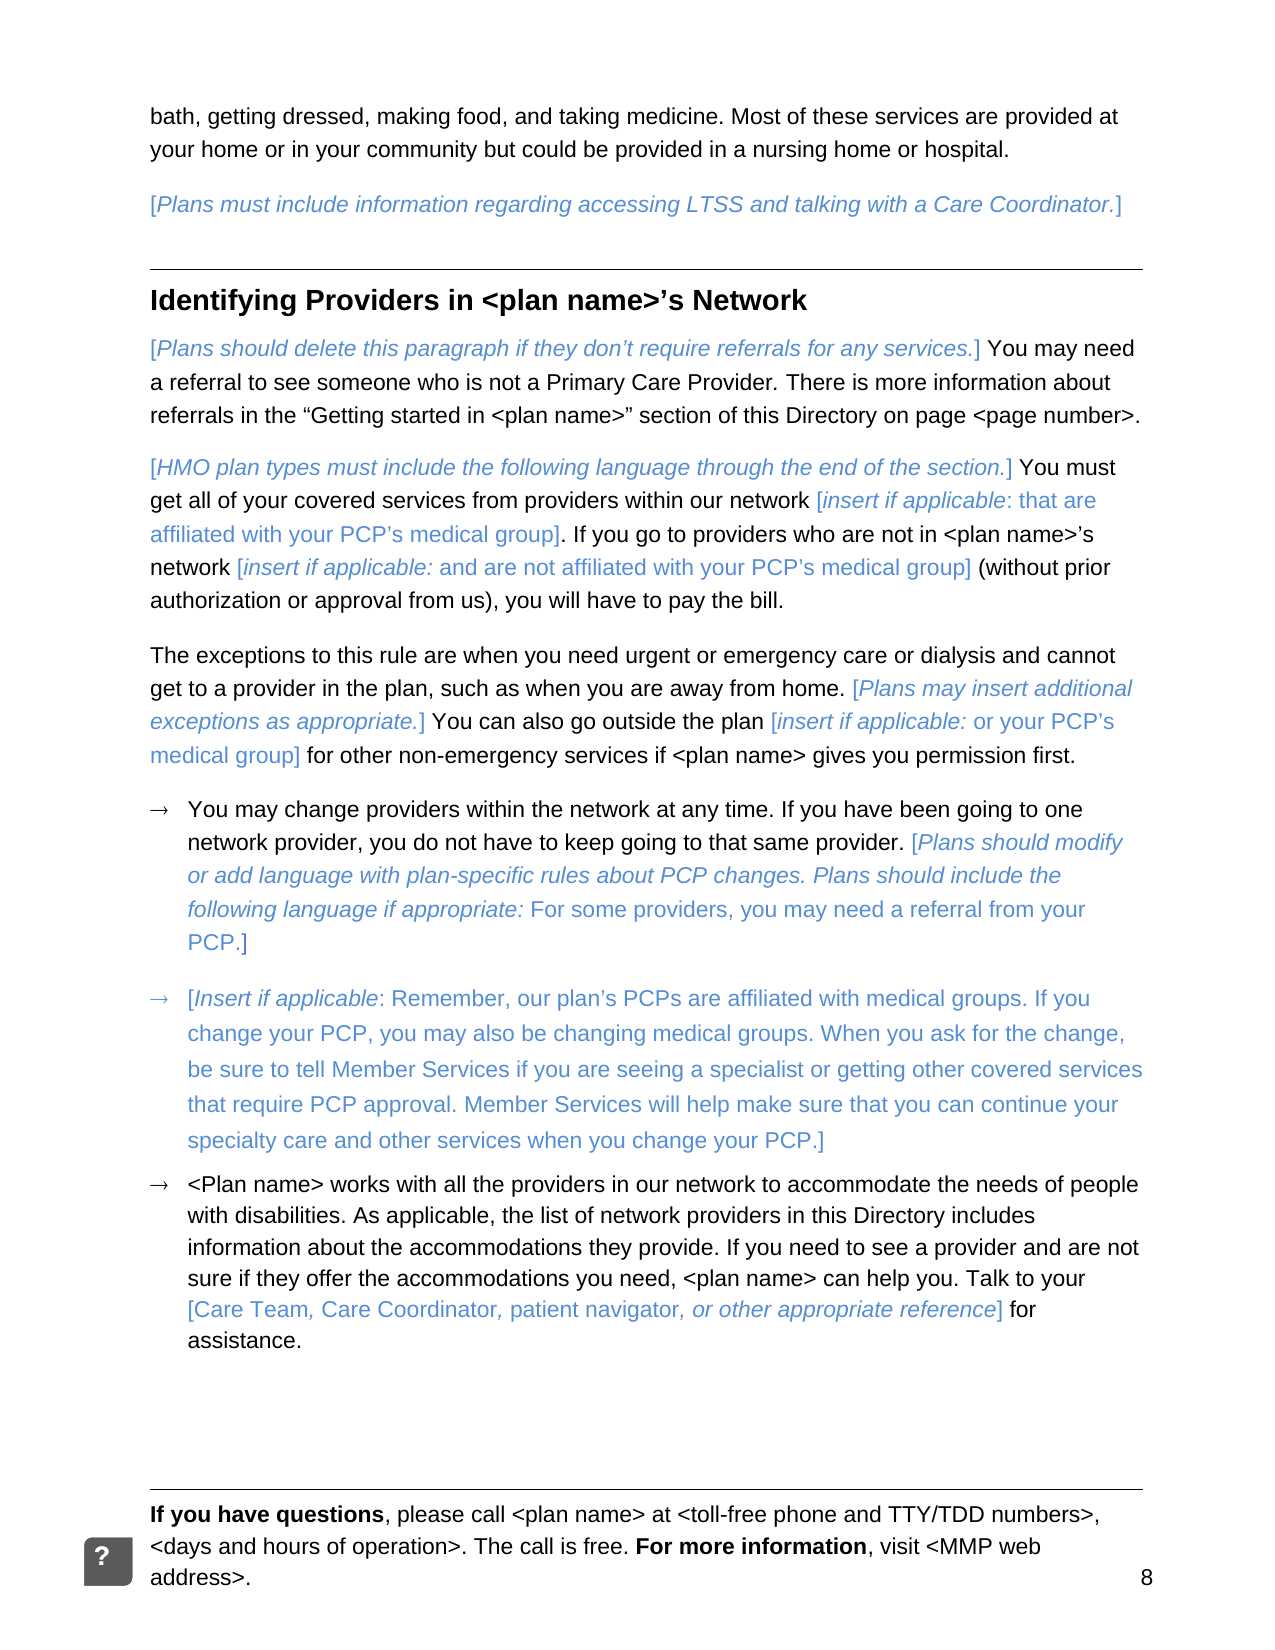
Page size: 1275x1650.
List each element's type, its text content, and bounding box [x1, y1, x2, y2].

text [Plans should delete this paragraph if they don’t require referrals for any services.] You may need a referral to see someone who is not a Primary Care Provider. There is more information about referrals in the “Getting started in <plan name>” section of this Directory on page <page number>. [150, 330, 1143, 430]
list [Insert if applicable: Remember, our plan’s PCPs are affiliated with medical groups. If you change your PCP, you may also be changing medical groups. When you ask for the change, be sure to tell Member Services if you are seeing a specialist or getting other covered services that require PCP approval. Member Services will help make sure that you can continue your specialty care and other services when you change your PCP.] [150, 978, 1143, 1155]
list <Plan name> works with all the providers in our network to accommodate the needs of people with disabilities. As applicable, the list of network providers in this Directory includes information about the accommodations they provide. If you need to see a provider and are not sure if they offer the accommodations you need, <plan name> can help you. Talk to your [Care Team, Care Coordinator, patient navigator, or other appropriate reference] for assistance. [150, 1168, 1143, 1355]
text The exceptions to this rule are when you need urgent or emergency care or dialysis and cannot get to a provider in the plan, such as when you are away from home. [Plans may insert additional exceptions as appropriate.] You can also go outside the plan [insert if applicable: or your PCP’s medical group] for other non-emergency services if <plan name> gives you permission first. [150, 636, 1143, 770]
list You may change providers within the network at any time. If you have been going to one network provider, you do not have to keep going to that same provider. [Plans should modify or add language with plan-specific rules about PCP changes. Plans should include the following language if appropriate: For some providers, you may need a referral from your PCP.] [150, 791, 1143, 957]
text [Plans must include information regarding accessing LTSS and talking with a Care Coordinator.] [150, 185, 1143, 219]
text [150, 98, 1143, 164]
text [HMO plan types must include the following language through the end of the section.] You must get all of your covered services from providers within our network [insert if applicable: that are affiliated with your PCP’s medical group]. If you go to providers who are not in <plan name>’s network [insert if applicable: and are not affiliated with your PCP’s medical group] (without prior authorization or approval from us), you will have to pay the bill. [150, 449, 1143, 616]
text Identifying Providers in <plan name>’s Network [150, 270, 1143, 318]
